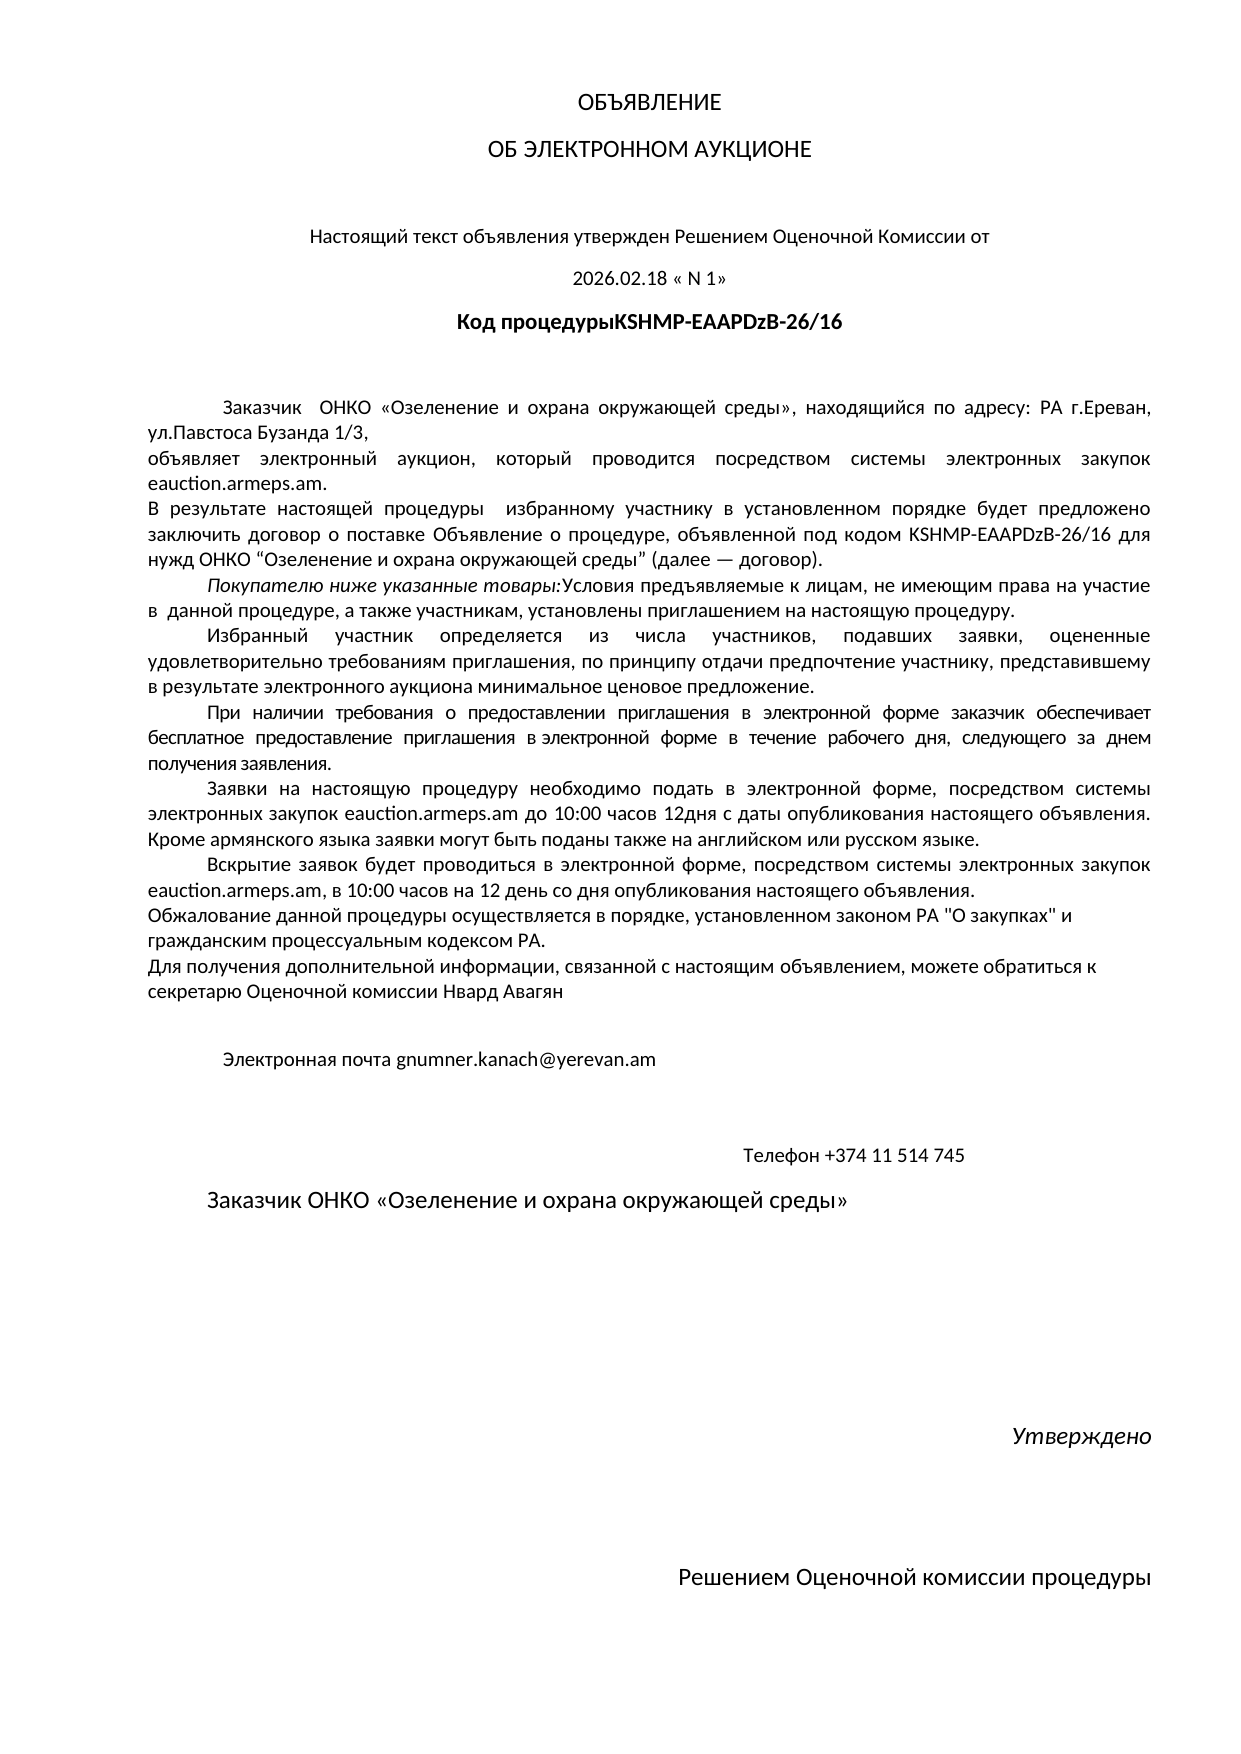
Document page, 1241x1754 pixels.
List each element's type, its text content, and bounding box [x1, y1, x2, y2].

text Телефон +374 11 514 745 [325, 1088, 1152, 1167]
text ОБ ЭЛЕКТРОННОМ АУКЦИОНЕ [148, 134, 1152, 164]
text Заказчик ОНКО «Озеленение и охрана окружающей среды» [148, 1184, 1152, 1214]
text В результате настоящей процедуры избранному участнику в установленном порядке будет предложено заключить договор о поставке Объявление о процедуре, объявленной под кодом KSHMP-EAAPDzB-26/16 для нужд ОНКО “Озеленение и охрана окружающей среды” (далее — договор). [148, 496, 1152, 572]
text 2026.02.18 « N 1» [148, 265, 1152, 290]
text Вскрытие заявок будет проводиться в электронной форме, посредством системы электронных закупок eauction.armeps.am, в 10:00 часов на 12 день со дня опубликования настоящего объявления. [148, 851, 1152, 902]
text Избранный участник определяется из числа участников, подавших заявки, оцененные удовлетворительно требованиям приглашения, по принципу отдачи предпочтение участнику, представившему в результате электронного аукциона минимальное ценовое предложение. [148, 623, 1152, 699]
text Для получения дополнительной информации, связанной с настоящим объявлением, можете обратиться к секретарю Оценочной комиссии Нвард Авагян [148, 953, 1152, 1004]
text Электронная почта gnumner.kanach@yerevan.am [148, 1046, 1152, 1071]
text Заказчик ОНКО «Озеленение и охрана окружающей среды», находящийся по адресу: РА г.Ереван, ул.Павстоса Бузанда 1/3, [148, 394, 1152, 445]
text При наличии требования о предоставлении приглашения в электронной форме заказчик обеспечивает бесплатное предоставление приглашения в электронной форме в течение рабочего дня, следующего за днем получения заявления. [148, 699, 1152, 775]
text Утверждено [148, 1420, 1152, 1450]
text Код процедурыKSHMP-EAAPDzB-26/16 [148, 307, 1152, 335]
text Обжалование данной процедуры осуществляется в порядке, установленном законом РА "О закупках" и гражданским процессуальным кодексом РА. [148, 902, 1152, 953]
text Заявки на настоящую процедуру необходимо подать в электронной форме, посредством системы электронных закупок eauction.armeps.am до 10:00 часов 12дня с даты опубликования настоящего объявления. Кроме армянского языка заявки могут быть поданы также на английском или русском языке. [148, 775, 1152, 851]
text ОБЪЯВЛЕНИЕ [148, 86, 1152, 117]
text Решением Оценочной комиссии процедуры [148, 1561, 1152, 1592]
text Настоящий текст объявления утвержден Решением Оценочной Комиссии от [148, 223, 1152, 248]
text объявляет электронный аукцион, который проводится посредством системы электронных закупок eauction.armeps.am. [148, 445, 1152, 496]
text Покупателю ниже указанные товары:Условия предъявляемые к лицам, не имеющим права на участие в данной процедуре, а также участникам, установлены приглашением на настоящую процедуру. [148, 572, 1152, 623]
